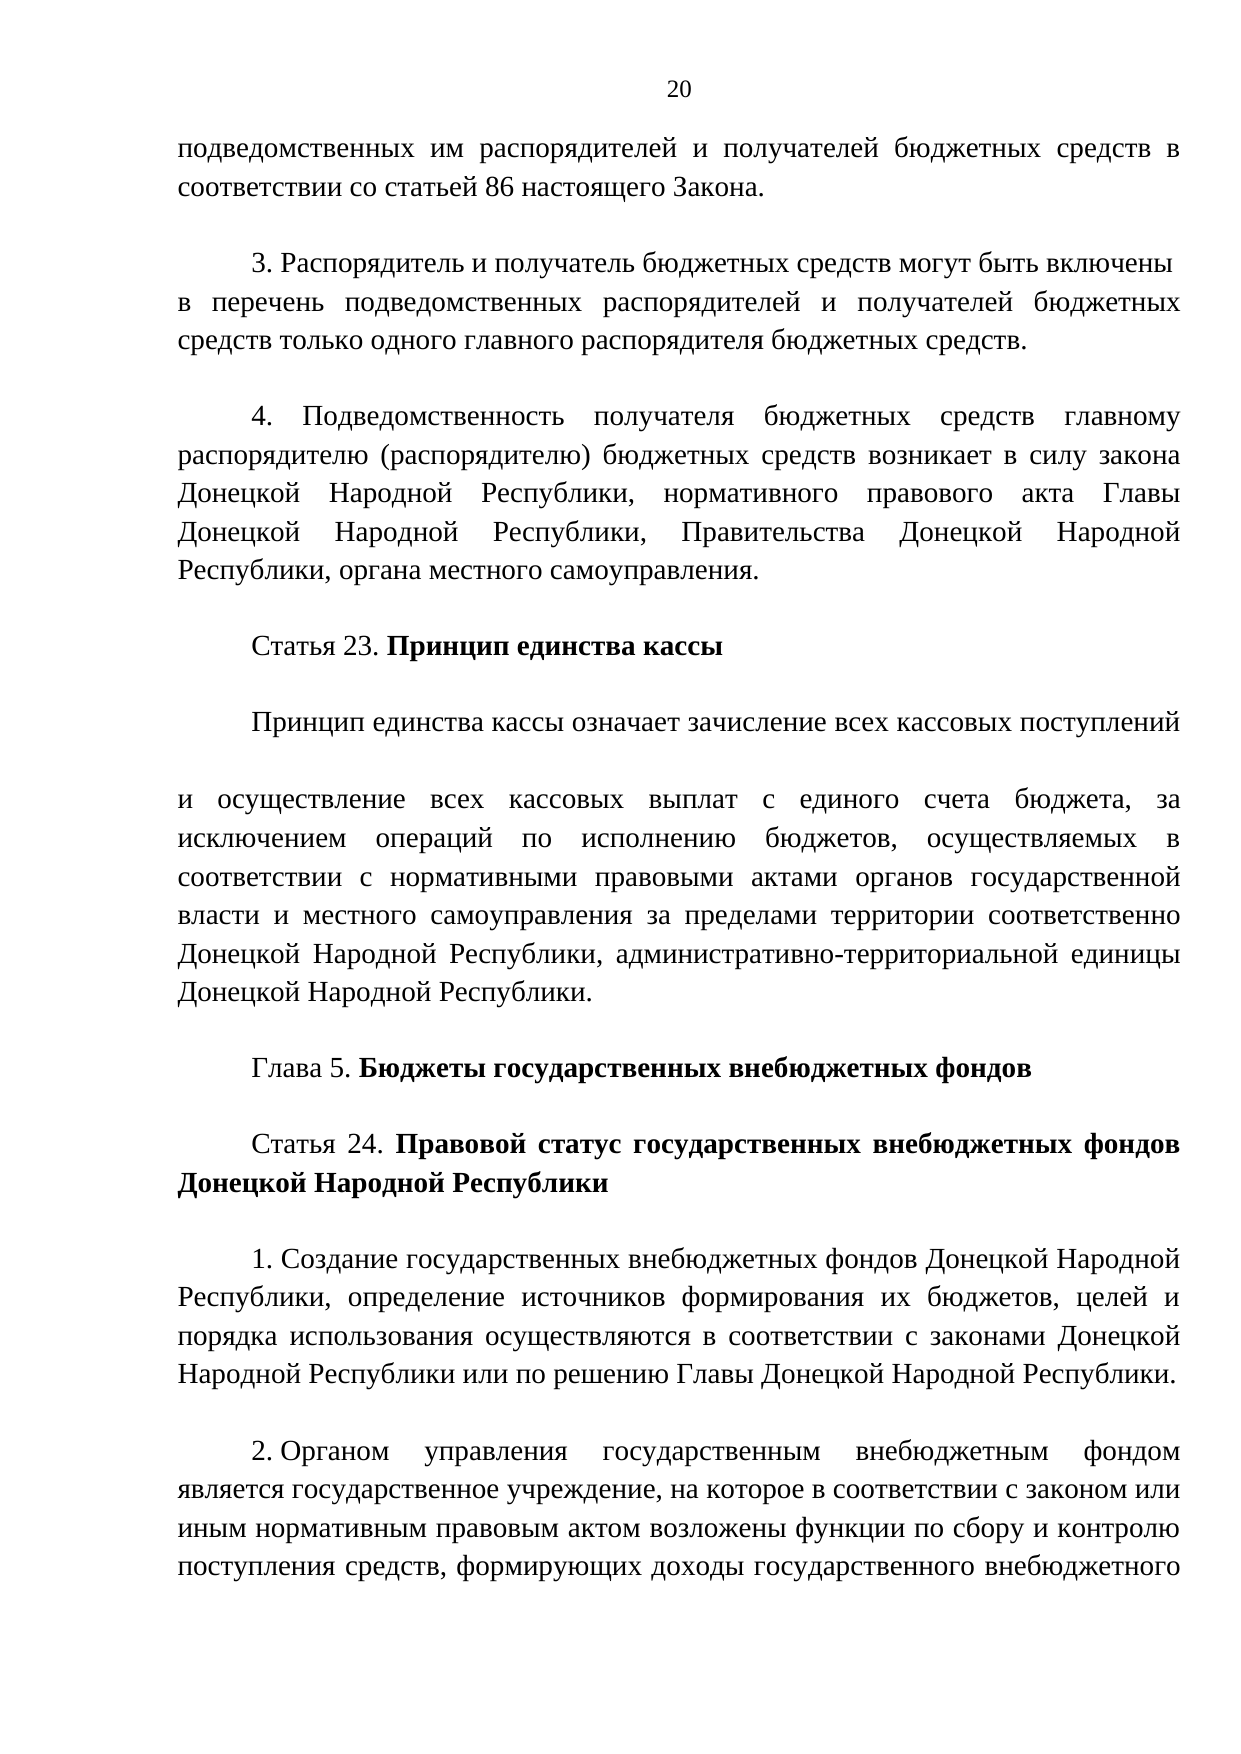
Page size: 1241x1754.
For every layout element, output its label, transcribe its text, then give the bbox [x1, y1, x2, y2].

text 3. Распорядитель и получатель бюджетных средств могут быть включены в перечень подведомственных распорядителей и получателей бюджетных средств только одного главного распорядителя бюджетных средств. [177, 245, 1181, 356]
text Глава 5. Бюджеты государственных внебюджетных фондов [177, 1050, 1181, 1084]
text Статья 23. Принцип единства кассы [177, 628, 1181, 662]
text 4. Подведомственность получателя бюджетных средств главному распорядителю (распорядителю) бюджетных средств возникает в силу закона Донецкой Народной Республики, нормативного правового акта Главы Донецкой Народной Республики, Правительства Донецкой Народной Республики, органа местного самоуправления. [177, 398, 1181, 586]
text Статья 24. Правовой статус государственных внебюджетных фондов Донецкой Народной Республики [177, 1126, 1181, 1198]
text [177, 1433, 1181, 1582]
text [177, 131, 1181, 203]
text 1. Создание государственных внебюджетных фондов Донецкой Народной Республики, определение источников формирования их бюджетов, целей и порядка использования осуществляются в соответствии с законами Донецкой Народной Республики или по решению Главы Донецкой Народной Республики. [177, 1241, 1181, 1390]
text Принцип единства кассы означает зачисление всех кассовых поступлений и осуществление всех кассовых выплат с единого счета бюджета, за исключением операций по исполнению бюджетов, осуществляемых в соответствии с нормативными правовыми актами органов государственной власти и местного самоуправления за пределами территории соответственно Донецкой Народной Республики, административно-территориальной единицы Донецкой Народной Республики. [177, 704, 1181, 1008]
